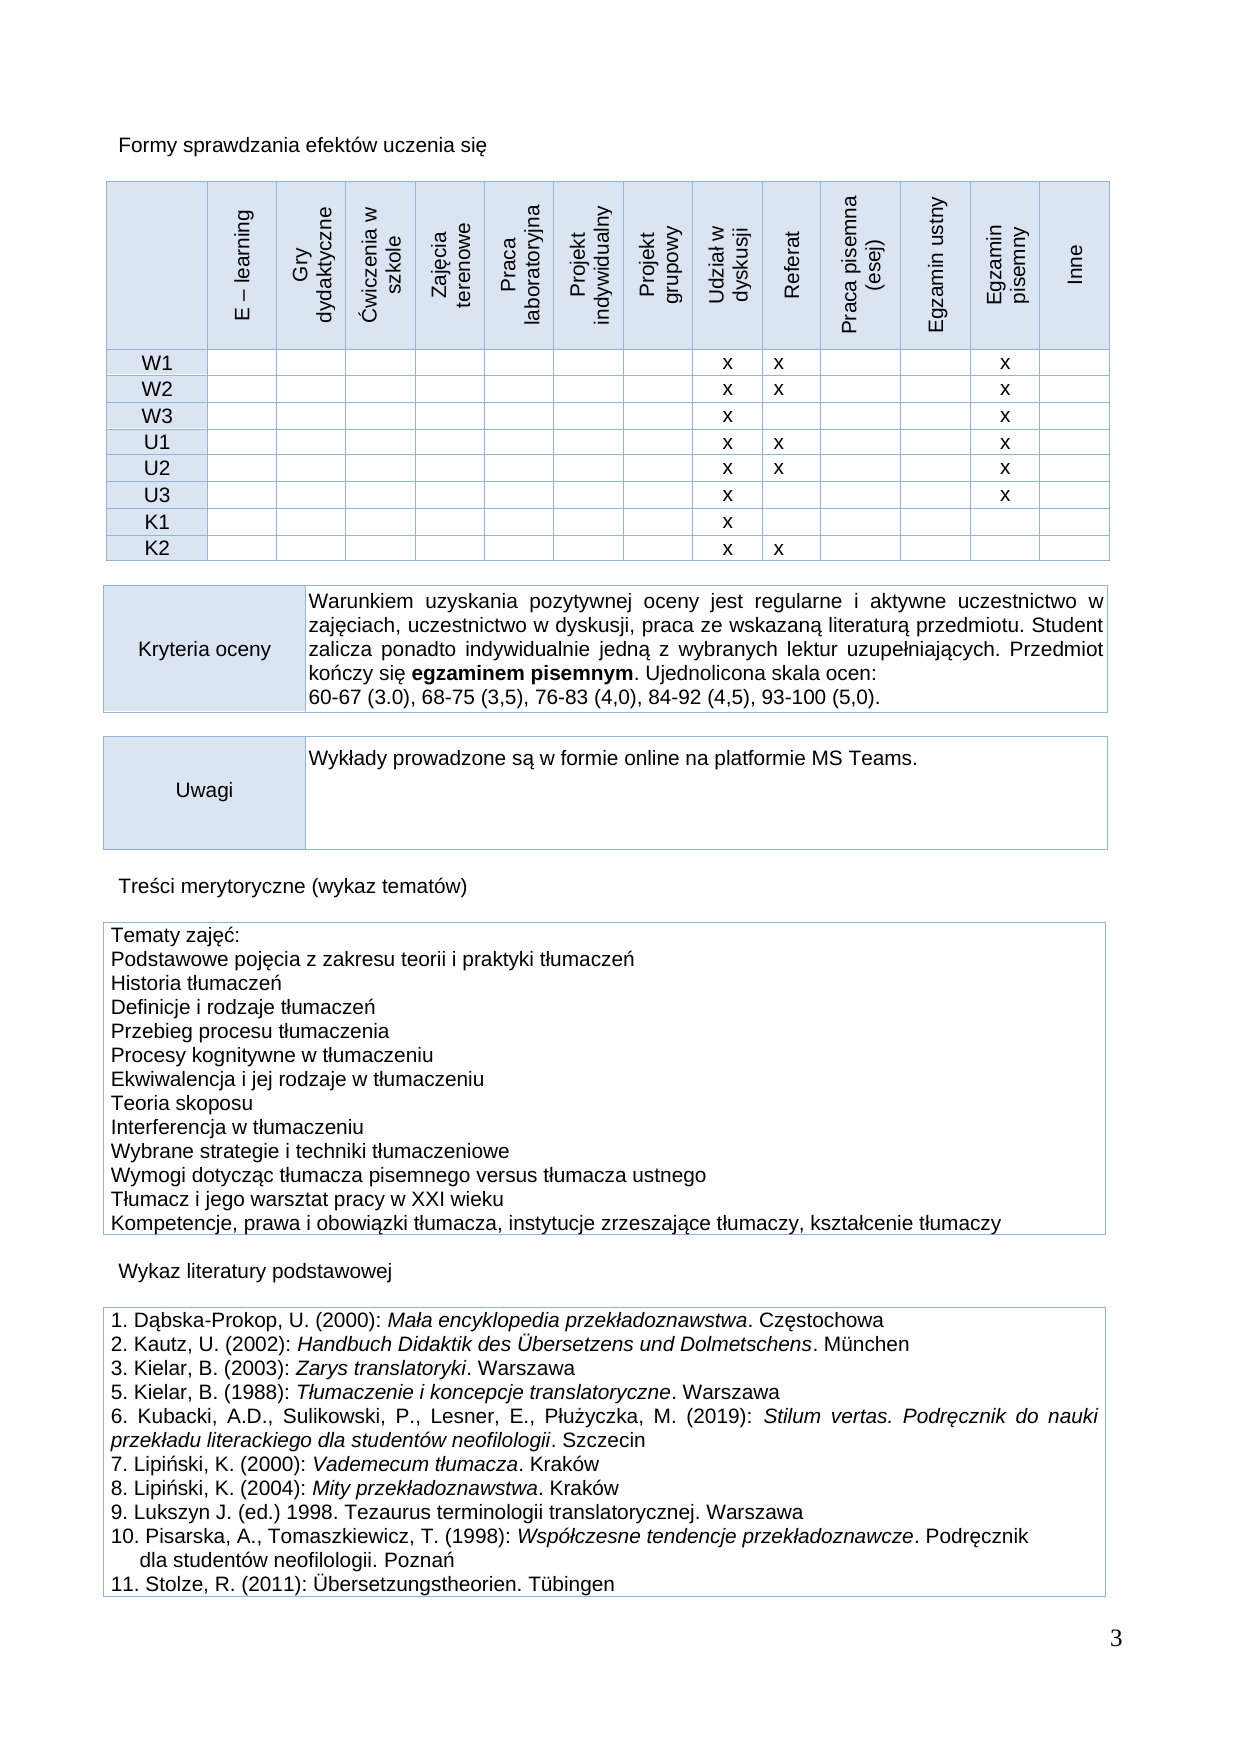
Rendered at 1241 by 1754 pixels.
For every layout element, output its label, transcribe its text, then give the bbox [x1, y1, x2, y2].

table_cell [901, 403, 970, 428]
table_header Projekt grupowy [624, 182, 692, 349]
table_cell [485, 455, 553, 481]
table_cell [277, 455, 345, 481]
table_cell W2 [107, 376, 207, 402]
table_cell U2 [107, 455, 207, 481]
table_cell [624, 509, 692, 535]
table_cell x [693, 509, 762, 535]
table_cell [901, 430, 970, 454]
table_cell [1040, 455, 1109, 481]
table_cell [554, 509, 623, 535]
table_header Zajęcia terenowe [416, 182, 484, 349]
table_cell [901, 509, 970, 535]
table_cell [763, 403, 820, 428]
table_cell x [693, 430, 762, 454]
table_cell x [971, 430, 1039, 454]
table_cell x [693, 376, 762, 402]
table_cell [485, 536, 553, 560]
table_cell x [763, 536, 820, 560]
table_cell U3 [107, 482, 207, 508]
table_cell [208, 376, 276, 402]
table_cell [624, 430, 692, 454]
table_cell [763, 509, 820, 535]
table_cell x [693, 350, 762, 374]
table_cell [821, 376, 900, 402]
table_cell [901, 350, 970, 374]
table_header 1. Dąbska-Prokop, U. (2000): Mała encyklopedia przekładoznawstwa. Częstochowa 2. Kautz, U. (2002): Handbuch Didaktik des Übersetzens und Dolmetschens. München 3. Kielar, B. (2003): Zarys translatoryki. Warszawa 5. Kielar, B. (1988): Tłumaczenie i koncepcje translatoryczne. Warszawa 6. Kubacki, A.D., Sulikowski, P., Lesner, E., Płużyczka, M. (2019): Stilum vertas. Podręcznik do nauki przekładu literackiego dla studentów neofilologii. Szczecin 7. Lipiński, K. (2000): Vademecum tłumacza. Kraków 8. Lipiński, K. (2004): Mity przekładoznawstwa. Kraków 9. Lukszyn J. (ed.) 1998. Tezaurus terminologii translatorycznej. Warszawa 10. Pisarska, A., Tomaszkiewicz, T. (1998): Współczesne tendencje przekładoznawcze. Podręcznik dla studentów neofilologii. Poznań 11. Stolze, R. (2011): Übersetzungstheorien. Tübingen [104, 1308, 1105, 1596]
table_cell [277, 376, 345, 402]
table_cell x [693, 455, 762, 481]
table_cell [416, 376, 484, 402]
table_cell [485, 350, 553, 374]
table_cell [1040, 403, 1109, 428]
table_cell x [693, 536, 762, 560]
table_cell [277, 536, 345, 560]
table_cell [901, 455, 970, 481]
table_cell x [971, 403, 1039, 428]
table_cell [1040, 482, 1109, 508]
table_cell [346, 482, 415, 508]
table_cell x [971, 350, 1039, 374]
table_cell [1040, 350, 1109, 374]
table_cell [554, 455, 623, 481]
table_cell [763, 482, 820, 508]
table_cell [624, 455, 692, 481]
table_cell [554, 482, 623, 508]
table_header Wykłady prowadzone są w formie online na platformie MS Teams. [306, 737, 1107, 849]
table_cell [554, 430, 623, 454]
table_cell [277, 350, 345, 374]
table_cell [1040, 536, 1109, 560]
table_cell [821, 455, 900, 481]
table_cell [821, 536, 900, 560]
table_cell [554, 536, 623, 560]
table_cell [346, 430, 415, 454]
table_cell x [763, 350, 820, 374]
table_cell [346, 455, 415, 481]
table_cell x [971, 482, 1039, 508]
table_cell [485, 430, 553, 454]
table_cell [416, 482, 484, 508]
table_cell [416, 403, 484, 428]
table_cell x [693, 403, 762, 428]
table_cell [485, 376, 553, 402]
table_cell [346, 509, 415, 535]
table_cell x [971, 455, 1039, 481]
table_cell [901, 536, 970, 560]
table_cell U1 [107, 430, 207, 454]
table_cell [554, 376, 623, 402]
table_cell [821, 509, 900, 535]
table_header Egzamin ustny [901, 182, 970, 349]
table_cell K1 [107, 509, 207, 535]
table_cell [901, 376, 970, 402]
table_header Praca pisemna (esej) [821, 182, 900, 349]
table_cell x [693, 482, 762, 508]
table_cell [554, 350, 623, 374]
table_header Warunkiem uzyskania pozytywnej oceny jest regularne i aktywne uczestnictwo w zajęciach, uczestnictwo w dyskusji, praca ze wskazaną literaturą przedmiotu. Student zalicza ponadto indywidualnie jedną z wybranych lektur uzupełniających. Przedmiot kończy się egzaminem pisemnym. Ujednolicona skala ocen: 60-67 (3.0), 68-75 (3,5), 76-83 (4,0), 84-92 (4,5), 93-100 (5,0). [306, 586, 1107, 711]
table_cell [346, 376, 415, 402]
table_cell W1 [107, 350, 207, 374]
text Treści merytoryczne (wykaz tematów) [118, 874, 1122, 898]
table_cell [208, 350, 276, 374]
table_cell [901, 482, 970, 508]
table_cell [485, 403, 553, 428]
table_header Uwagi [104, 737, 305, 849]
table_cell W3 [107, 403, 207, 428]
table_cell x [971, 376, 1039, 402]
table_cell [346, 403, 415, 428]
table_header Inne [1040, 182, 1109, 349]
table_cell [971, 536, 1039, 560]
table_cell [416, 509, 484, 535]
table_cell K2 [107, 536, 207, 560]
table_cell [971, 509, 1039, 535]
table_cell [1040, 430, 1109, 454]
text Wykaz literatury podstawowej [118, 1259, 1122, 1283]
table_header E – learning [208, 182, 276, 349]
table_header Projekt indywidualny [554, 182, 623, 349]
text Formy sprawdzania efektów uczenia się [118, 133, 1122, 157]
table_header Egzamin pisemny [971, 182, 1039, 349]
table_cell [624, 536, 692, 560]
table_header Praca laboratoryjna [485, 182, 553, 349]
table_cell [208, 455, 276, 481]
table_cell [624, 403, 692, 428]
table_cell x [763, 376, 820, 402]
table_cell [821, 350, 900, 374]
table_cell [208, 430, 276, 454]
table_cell [1040, 509, 1109, 535]
table_cell [277, 509, 345, 535]
table_cell [1040, 376, 1109, 402]
table_header Gry dydaktyczne [277, 182, 345, 349]
table_cell [624, 350, 692, 374]
table_header Udział w dyskusji [693, 182, 762, 349]
table_cell [554, 403, 623, 428]
table_header Ćwiczenia w szkole [346, 182, 415, 349]
table_header Tematy zajęć: Podstawowe pojęcia z zakresu teorii i praktyki tłumaczeń Historia tłumaczeń Definicje i rodzaje tłumaczeń Przebieg procesu tłumaczenia Procesy kognitywne w tłumaczeniu Ekwiwalencja i jej rodzaje w tłumaczeniu Teoria skoposu Interferencja w tłumaczeniu Wybrane strategie i techniki tłumaczeniowe Wymogi dotycząc tłumacza pisemnego versus tłumacza ustnego Tłumacz i jego warsztat pracy w XXI wieku Kompetencje, prawa i obowiązki tłumacza, instytucje zrzeszające tłumaczy, kształcenie tłumaczy [104, 923, 1105, 1234]
table_cell [485, 509, 553, 535]
table_cell [277, 482, 345, 508]
table_header [107, 182, 207, 349]
table_cell [821, 482, 900, 508]
table_cell [208, 536, 276, 560]
table_cell [346, 536, 415, 560]
table_cell [821, 430, 900, 454]
table_cell [208, 482, 276, 508]
table_cell [416, 350, 484, 374]
table_cell [208, 403, 276, 428]
table_cell x [763, 430, 820, 454]
table_cell [485, 482, 553, 508]
table_cell [346, 350, 415, 374]
table_cell [416, 430, 484, 454]
table_header Kryteria oceny [104, 586, 305, 711]
table_cell [208, 509, 276, 535]
table_header Referat [763, 182, 820, 349]
table_cell [277, 403, 345, 428]
table_cell [277, 430, 345, 454]
table_cell x [763, 455, 820, 481]
table_cell [624, 376, 692, 402]
table_cell [416, 536, 484, 560]
table_cell [624, 482, 692, 508]
table_cell [821, 403, 900, 428]
table_cell [416, 455, 484, 481]
